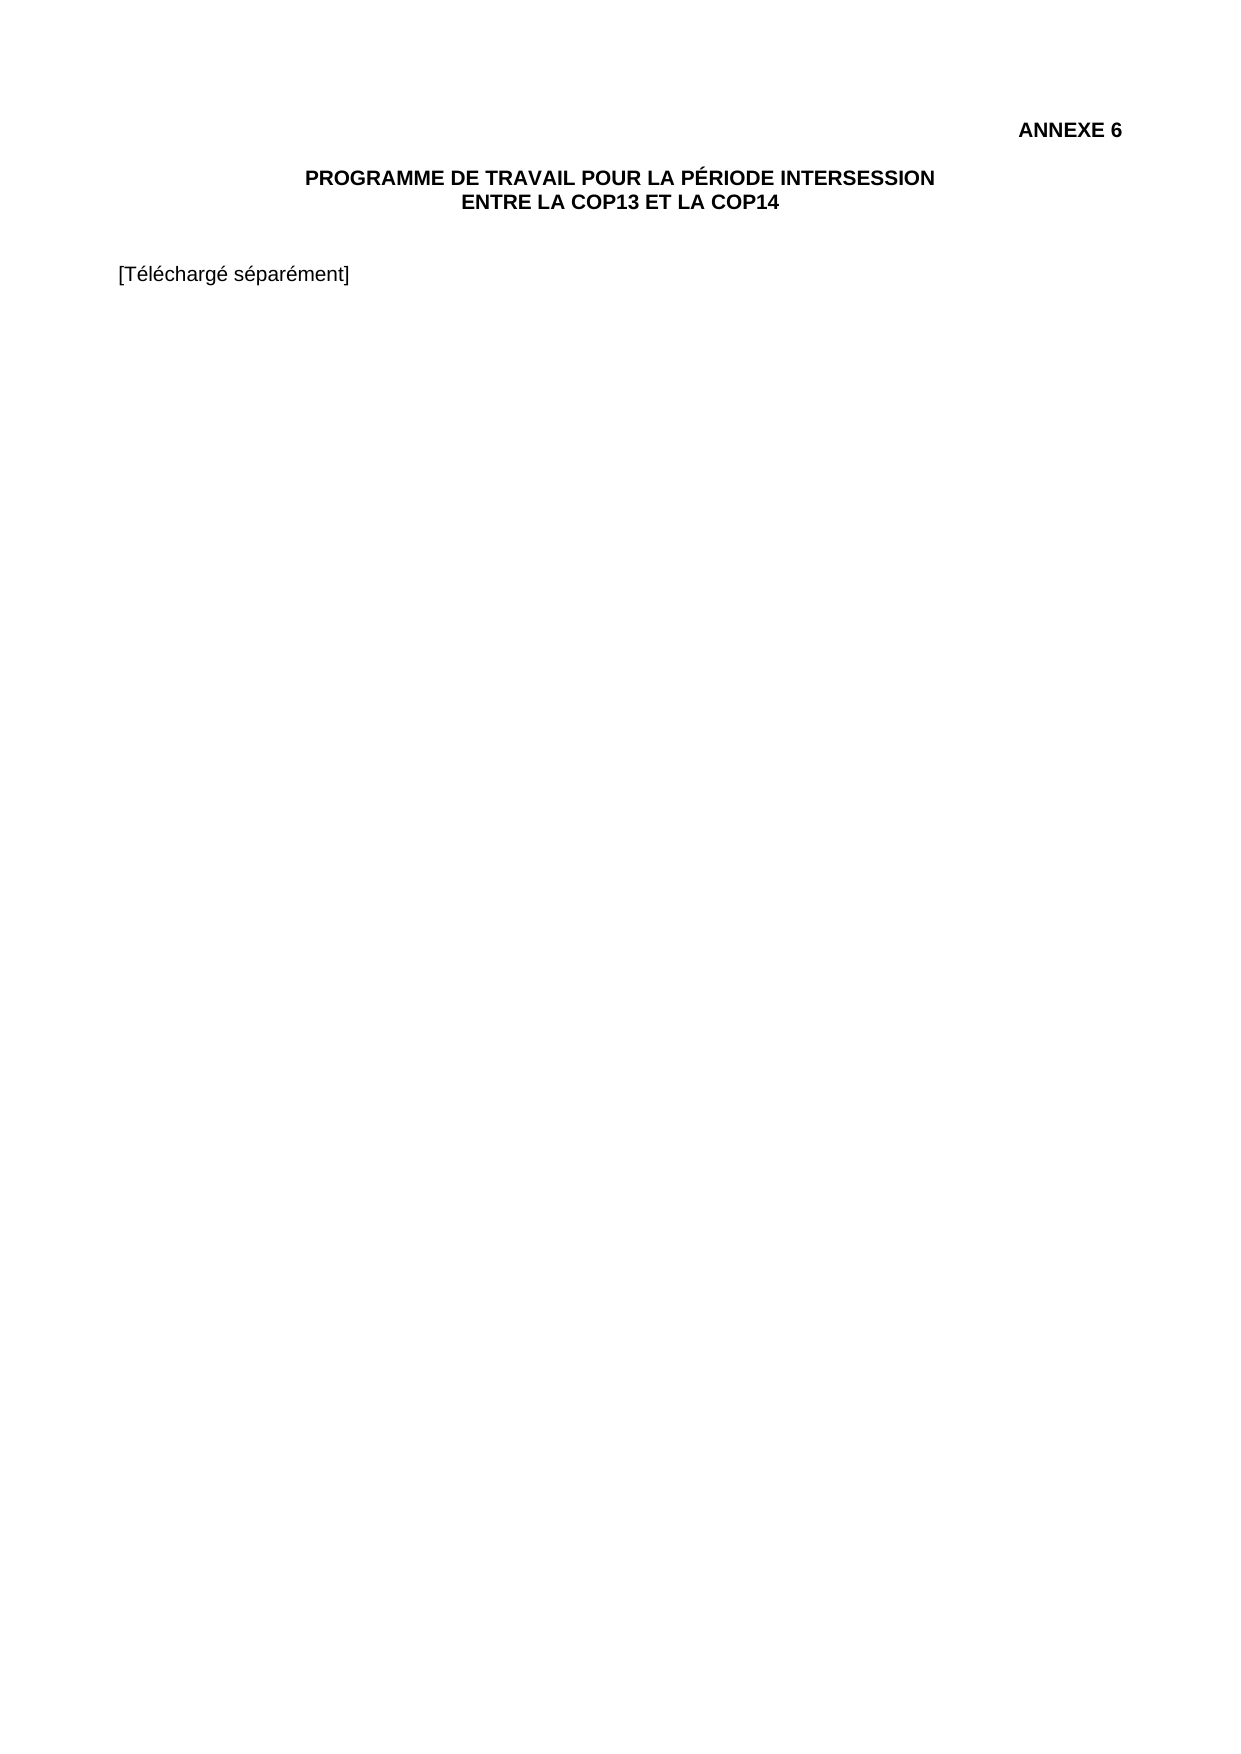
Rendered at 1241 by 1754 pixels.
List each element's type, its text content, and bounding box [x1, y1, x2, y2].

text ANNEXE 6 [118, 118, 1122, 142]
text PROGRAMME DE TRAVAIL POUR LA PÉRIODE INTERSESSION [118, 166, 1122, 190]
text [Téléchargé séparément] [118, 262, 1122, 286]
text ENTRE LA COP13 ET LA COP14 [118, 190, 1122, 214]
